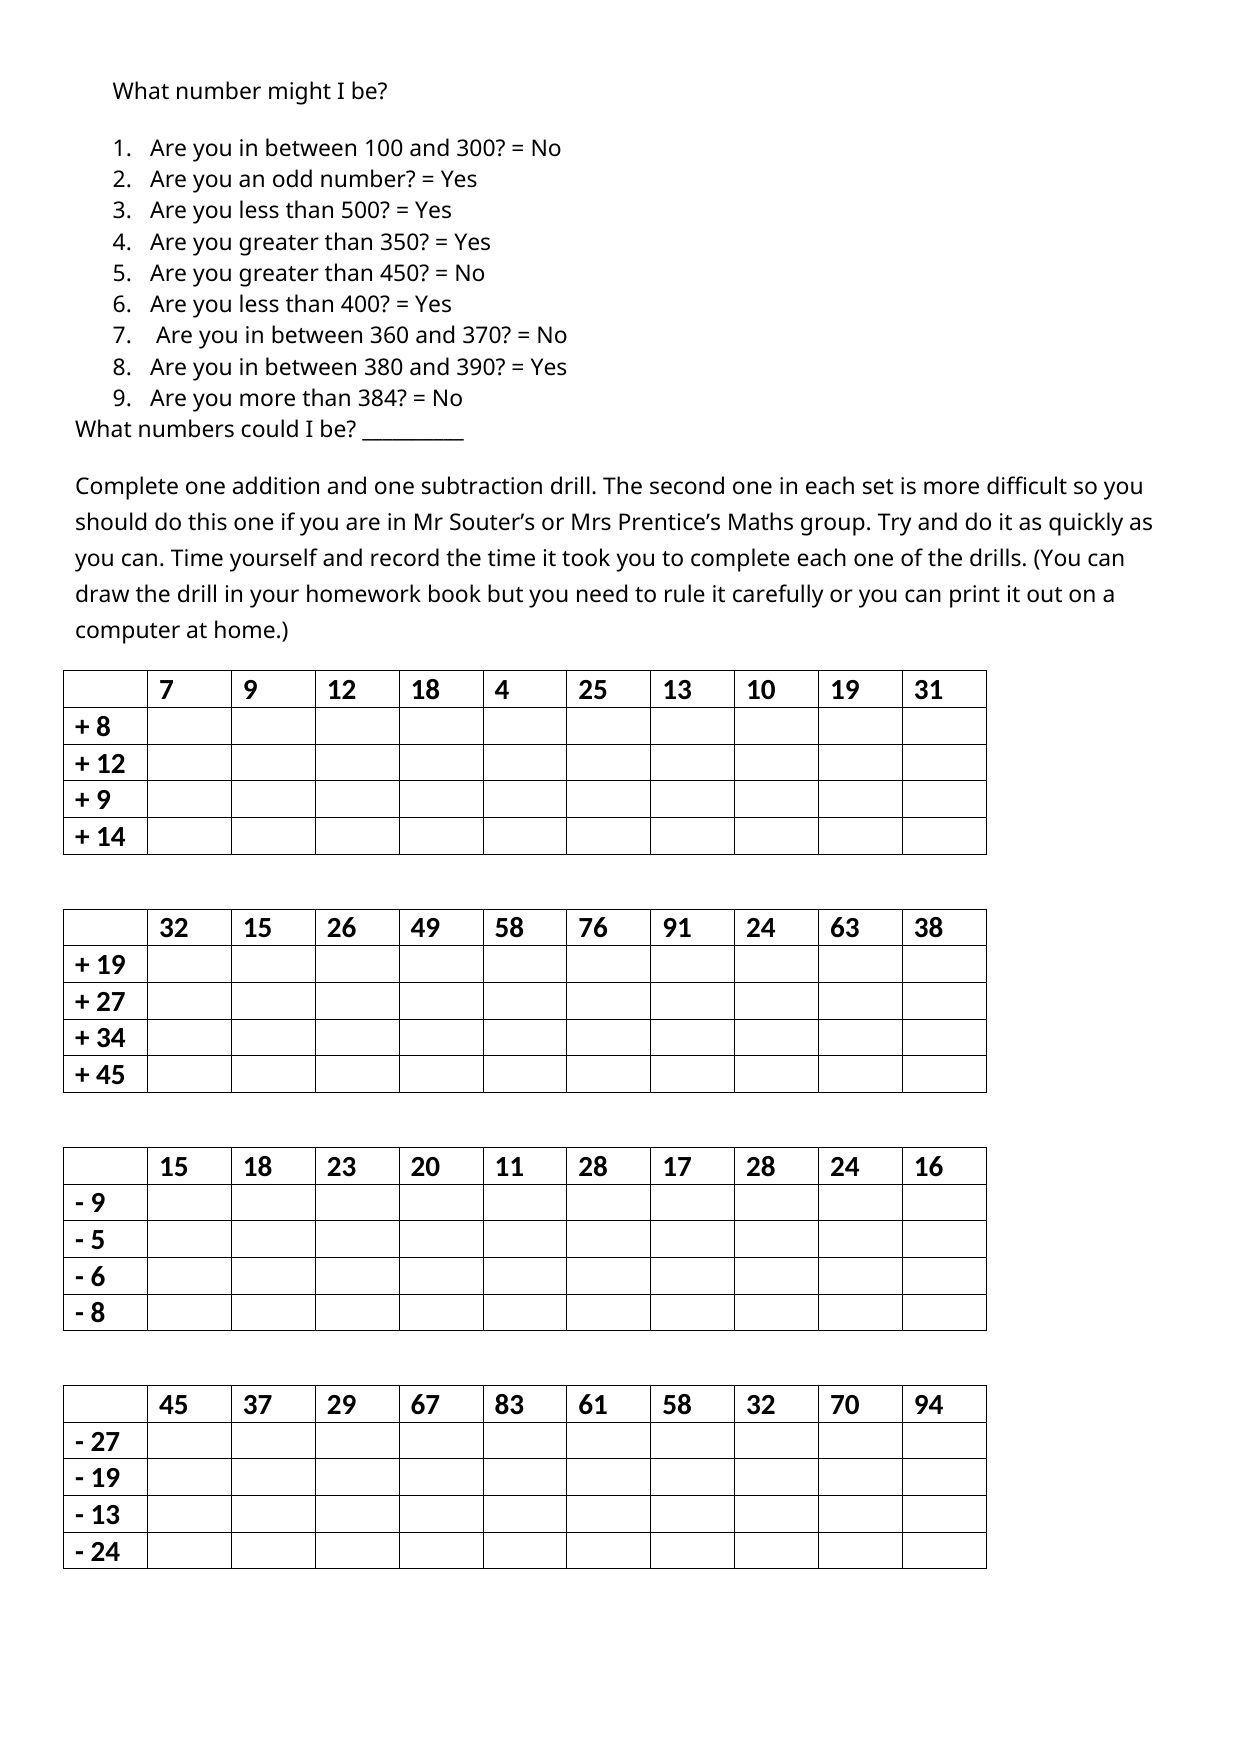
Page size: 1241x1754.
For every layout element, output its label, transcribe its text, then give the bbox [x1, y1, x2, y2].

text Complete one addition and one subtraction drill. The second one in each set is more difficult so you should do this one if you are in Mr Souter’s or Mrs Prentice’s Maths group. Try and do it as quickly as you can. Time yourself and record the time it took you to complete each one of the drills. (You can draw the drill in your homework book but you need to rule it carefully or you can print it out on a computer at home.) [75, 470, 1165, 645]
table_cell [567, 708, 650, 744]
table_cell [400, 1258, 483, 1293]
table_cell - 9 [64, 1185, 147, 1220]
table_cell [232, 1056, 315, 1092]
table_header 7 [148, 671, 231, 707]
table_cell - 19 [64, 1459, 147, 1495]
table_cell [400, 1020, 483, 1055]
table_header 20 [400, 1148, 483, 1183]
table_cell [819, 708, 902, 744]
table_cell [232, 781, 315, 817]
list Are you more than 384? = No [112, 382, 1165, 413]
table_cell [484, 1056, 566, 1092]
table_cell [819, 1295, 902, 1330]
table_cell [735, 1056, 818, 1092]
table_cell + 9 [64, 781, 147, 817]
table_cell [819, 1258, 902, 1293]
list Are you less than 500? = Yes [112, 194, 1165, 226]
list Are you in between 100 and 300? = No [112, 132, 1165, 163]
table_cell [400, 818, 483, 854]
list Are you greater than 350? = Yes [112, 226, 1165, 257]
table_header 29 [316, 1386, 399, 1422]
table_cell [819, 1221, 902, 1257]
table_header 11 [484, 1148, 566, 1183]
table_cell [651, 1423, 734, 1458]
table_cell [232, 818, 315, 854]
table_cell [400, 745, 483, 780]
table_cell [903, 1459, 986, 1495]
table_cell [316, 983, 399, 1018]
table_cell [148, 1221, 231, 1257]
table_header 32 [735, 1386, 818, 1422]
table_header 76 [567, 910, 650, 945]
table_cell [316, 745, 399, 780]
table_header 26 [316, 910, 399, 945]
table_cell [316, 818, 399, 854]
table_cell [735, 1423, 818, 1458]
table_cell [651, 1221, 734, 1257]
table_cell [316, 1295, 399, 1330]
table_cell [567, 781, 650, 817]
table_header 15 [232, 910, 315, 945]
table_cell [735, 781, 818, 817]
table_cell [903, 1185, 986, 1220]
table_header [64, 1386, 147, 1422]
table_header [64, 1148, 147, 1183]
table_cell [400, 781, 483, 817]
table_cell [567, 983, 650, 1018]
table_cell [903, 1423, 986, 1458]
table_cell [819, 1185, 902, 1220]
table_cell [567, 1221, 650, 1257]
list Are you less than 400? = Yes [112, 288, 1165, 319]
table_header 24 [819, 1148, 902, 1183]
table_cell [484, 781, 566, 817]
table_header 9 [232, 671, 315, 707]
table_cell [819, 983, 902, 1018]
table_cell [400, 1533, 483, 1568]
table_cell [651, 1496, 734, 1532]
table_header 10 [735, 671, 818, 707]
table_cell [651, 745, 734, 780]
table_cell [567, 745, 650, 780]
table_header 17 [651, 1148, 734, 1183]
table_cell [735, 1496, 818, 1532]
table_cell [567, 1533, 650, 1568]
table_cell [316, 1423, 399, 1458]
table_cell + 34 [64, 1020, 147, 1055]
table_cell [148, 946, 231, 982]
table_header 94 [903, 1386, 986, 1422]
table_header 28 [735, 1148, 818, 1183]
table_cell [567, 1496, 650, 1532]
table_cell [316, 1533, 399, 1568]
table_cell [735, 1020, 818, 1055]
table_cell [484, 1020, 566, 1055]
table_cell [819, 1496, 902, 1532]
table_cell [819, 1056, 902, 1092]
table_cell [735, 1459, 818, 1495]
table_cell [484, 745, 566, 780]
table_header 4 [484, 671, 566, 707]
table_cell [903, 1295, 986, 1330]
table_header 15 [148, 1148, 231, 1183]
table_header 45 [148, 1386, 231, 1422]
table_header 16 [903, 1148, 986, 1183]
table_cell [148, 745, 231, 780]
table_cell [903, 745, 986, 780]
table_header 49 [400, 910, 483, 945]
table_cell [567, 946, 650, 982]
table_header 31 [903, 671, 986, 707]
table_cell [819, 818, 902, 854]
table_cell [484, 1533, 566, 1568]
table_cell [316, 1221, 399, 1257]
table_cell + 14 [64, 818, 147, 854]
table_cell [400, 946, 483, 982]
table_header 12 [316, 671, 399, 707]
table_cell [567, 1258, 650, 1293]
table_header 13 [651, 671, 734, 707]
table_cell + 19 [64, 946, 147, 982]
table_cell [651, 1459, 734, 1495]
table_cell [232, 1533, 315, 1568]
table_cell - 8 [64, 1295, 147, 1330]
table_cell [819, 1459, 902, 1495]
table_header 25 [567, 671, 650, 707]
table_cell - 13 [64, 1496, 147, 1532]
table_cell [148, 983, 231, 1018]
table_cell [316, 1496, 399, 1532]
table_cell - 6 [64, 1258, 147, 1293]
list Are you greater than 450? = No [112, 257, 1165, 288]
table_cell [567, 1056, 650, 1092]
table_cell [567, 1459, 650, 1495]
table_header 23 [316, 1148, 399, 1183]
table_cell [903, 1056, 986, 1092]
table_cell [400, 1459, 483, 1495]
table_cell [651, 708, 734, 744]
table_header 24 [735, 910, 818, 945]
table_cell [148, 781, 231, 817]
table_cell [400, 983, 483, 1018]
table_cell [735, 745, 818, 780]
table_cell [819, 745, 902, 780]
table_cell [567, 1295, 650, 1330]
table_header 32 [148, 910, 231, 945]
table_header 91 [651, 910, 734, 945]
table_cell [316, 1258, 399, 1293]
table_cell [148, 1056, 231, 1092]
table_header 67 [400, 1386, 483, 1422]
table_cell [148, 1533, 231, 1568]
table_cell [903, 983, 986, 1018]
table_cell [735, 1258, 818, 1293]
table_cell [148, 1185, 231, 1220]
table_cell [651, 781, 734, 817]
table_cell [484, 1496, 566, 1532]
table_cell [567, 1185, 650, 1220]
table_header 18 [400, 671, 483, 707]
table_cell [484, 1258, 566, 1293]
table_cell [232, 1423, 315, 1458]
table_cell [903, 818, 986, 854]
table_cell [316, 781, 399, 817]
table_cell [484, 1459, 566, 1495]
table_cell [903, 1533, 986, 1568]
table_cell [484, 1221, 566, 1257]
table_cell [316, 1020, 399, 1055]
table_header 28 [567, 1148, 650, 1183]
table_cell [903, 1258, 986, 1293]
table_header 83 [484, 1386, 566, 1422]
table_cell [651, 1185, 734, 1220]
table_cell [735, 946, 818, 982]
table_cell [651, 1258, 734, 1293]
table_cell + 45 [64, 1056, 147, 1092]
table_header 58 [484, 910, 566, 945]
table_cell [735, 1295, 818, 1330]
table_cell [484, 1423, 566, 1458]
table_cell - 24 [64, 1533, 147, 1568]
table_cell [400, 1221, 483, 1257]
table_cell [316, 1185, 399, 1220]
list Are you in between 380 and 390? = Yes [112, 351, 1165, 382]
table_cell [148, 1295, 231, 1330]
table_cell [400, 1423, 483, 1458]
table_cell [819, 1020, 902, 1055]
table_cell [316, 946, 399, 982]
table_cell [819, 1533, 902, 1568]
table_cell [567, 1020, 650, 1055]
table_cell [148, 1020, 231, 1055]
table_cell - 27 [64, 1423, 147, 1458]
table_cell - 5 [64, 1221, 147, 1257]
table_cell [903, 1496, 986, 1532]
table_cell [232, 983, 315, 1018]
table_cell [232, 745, 315, 780]
table_cell [484, 708, 566, 744]
table_cell [651, 1020, 734, 1055]
table_cell [819, 1423, 902, 1458]
table_cell [651, 1533, 734, 1568]
table_cell [903, 781, 986, 817]
table_cell [232, 1295, 315, 1330]
table_cell [735, 983, 818, 1018]
table_cell [735, 1185, 818, 1220]
table_cell [903, 708, 986, 744]
table_cell [232, 1459, 315, 1495]
table_header 18 [232, 1148, 315, 1183]
table_header 58 [651, 1386, 734, 1422]
table_cell [567, 1423, 650, 1458]
table_header [64, 671, 147, 707]
table_cell [651, 1056, 734, 1092]
table_cell [903, 946, 986, 982]
table_header 63 [819, 910, 902, 945]
table_cell [400, 708, 483, 744]
table_cell [148, 1258, 231, 1293]
list Are you an odd number? = Yes [112, 163, 1165, 194]
table_cell [651, 983, 734, 1018]
table_cell [819, 781, 902, 817]
table_cell [232, 1221, 315, 1257]
table_cell + 8 [64, 708, 147, 744]
table_cell [232, 1496, 315, 1532]
table_cell [148, 1496, 231, 1532]
table_cell [316, 1056, 399, 1092]
table_cell [148, 1423, 231, 1458]
table_header [64, 910, 147, 945]
table_header 61 [567, 1386, 650, 1422]
text What number might I be? [112, 75, 1165, 106]
list Are you in between 360 and 370? = No [112, 319, 1165, 351]
table_cell [148, 1459, 231, 1495]
table_cell [903, 1020, 986, 1055]
table_cell [567, 818, 650, 854]
table_cell [484, 1185, 566, 1220]
table_header 70 [819, 1386, 902, 1422]
table_cell [484, 946, 566, 982]
table_cell [651, 818, 734, 854]
table_cell [735, 818, 818, 854]
table_cell [484, 1295, 566, 1330]
table_cell [484, 983, 566, 1018]
table_cell [232, 1020, 315, 1055]
table_cell [400, 1185, 483, 1220]
table_cell [148, 708, 231, 744]
text What numbers could I be? __________ [75, 413, 1165, 444]
table_cell [232, 1258, 315, 1293]
table_cell + 12 [64, 745, 147, 780]
table_cell [232, 1185, 315, 1220]
table_cell [148, 818, 231, 854]
table_cell [735, 1533, 818, 1568]
table_header 37 [232, 1386, 315, 1422]
table_cell [232, 946, 315, 982]
table_cell [651, 946, 734, 982]
table_cell [819, 946, 902, 982]
table_header 19 [819, 671, 902, 707]
table_header 38 [903, 910, 986, 945]
table_cell [316, 708, 399, 744]
table_cell [400, 1295, 483, 1330]
table_cell [735, 708, 818, 744]
table_cell [400, 1056, 483, 1092]
table_cell [735, 1221, 818, 1257]
table_cell [232, 708, 315, 744]
table_cell + 27 [64, 983, 147, 1018]
table_cell [400, 1496, 483, 1532]
table_cell [651, 1295, 734, 1330]
table_cell [903, 1221, 986, 1257]
table_cell [316, 1459, 399, 1495]
table_cell [484, 818, 566, 854]
